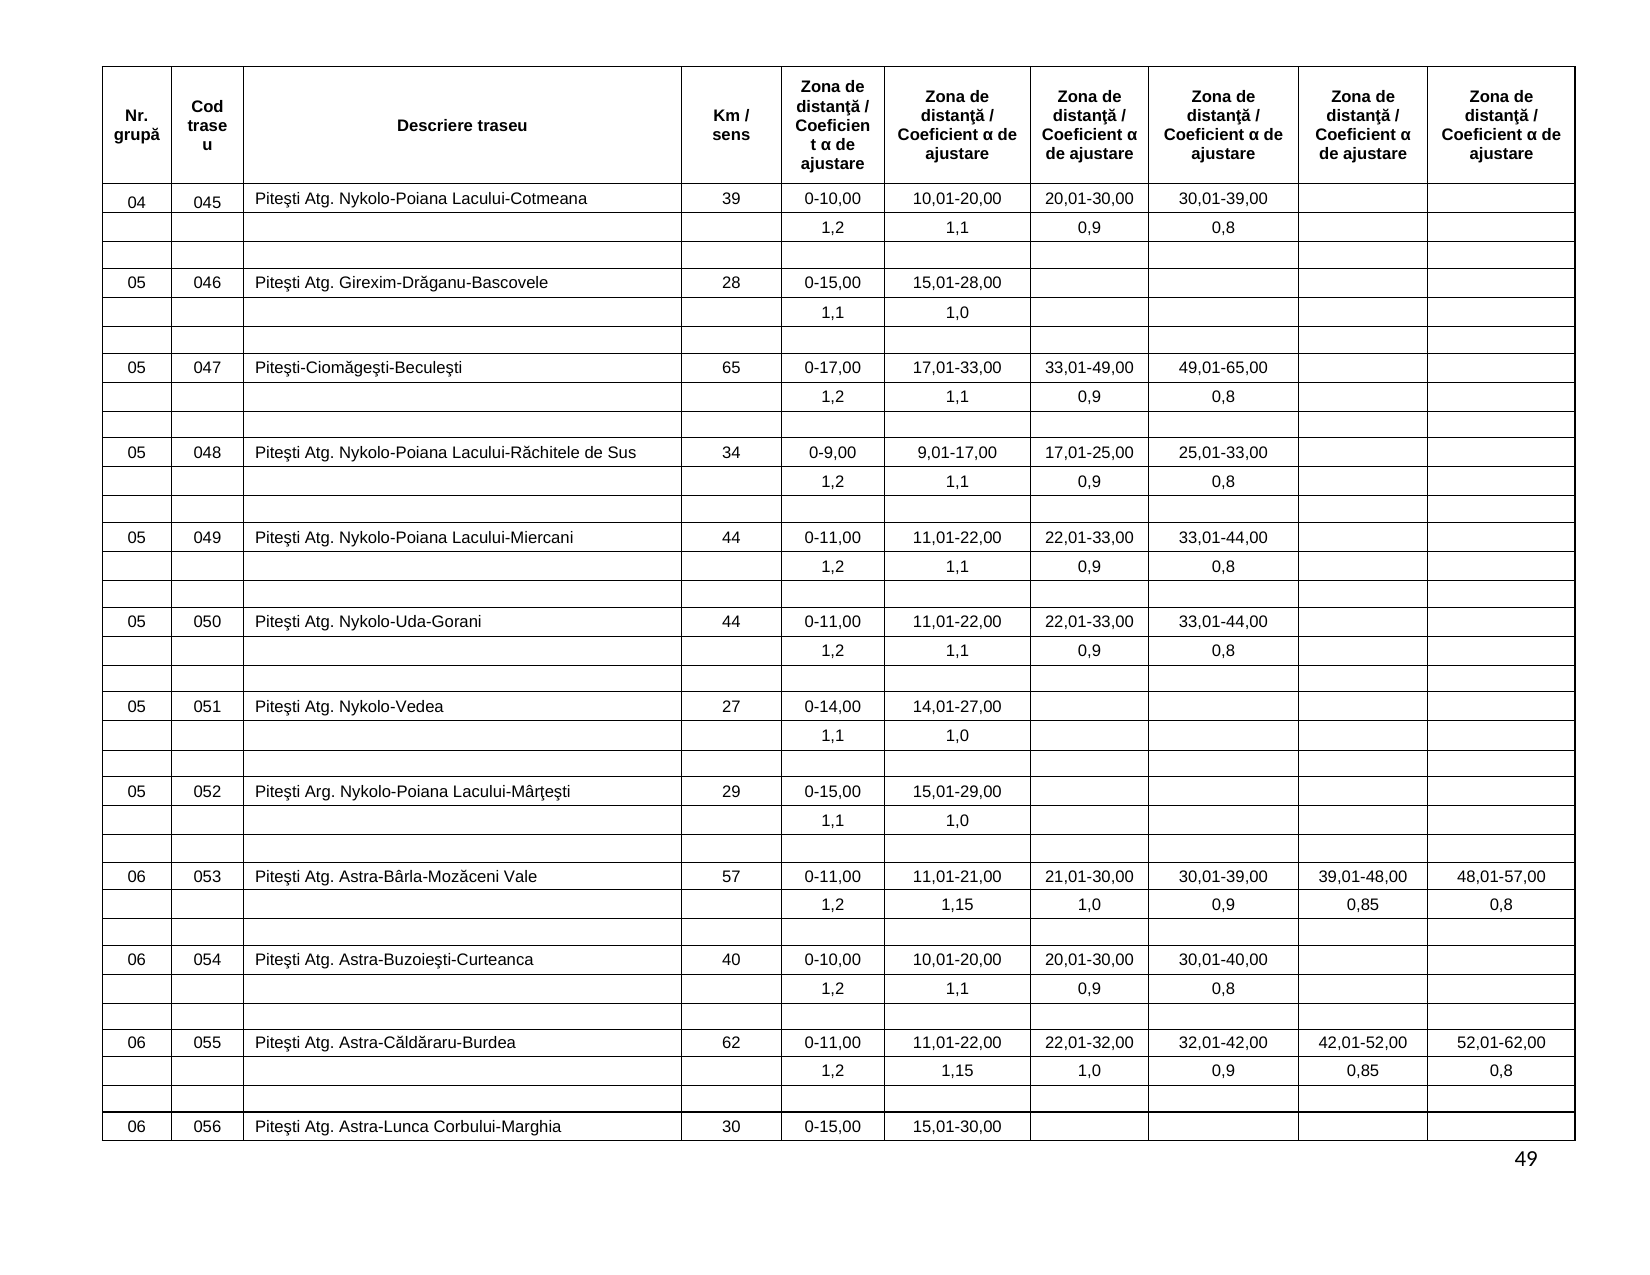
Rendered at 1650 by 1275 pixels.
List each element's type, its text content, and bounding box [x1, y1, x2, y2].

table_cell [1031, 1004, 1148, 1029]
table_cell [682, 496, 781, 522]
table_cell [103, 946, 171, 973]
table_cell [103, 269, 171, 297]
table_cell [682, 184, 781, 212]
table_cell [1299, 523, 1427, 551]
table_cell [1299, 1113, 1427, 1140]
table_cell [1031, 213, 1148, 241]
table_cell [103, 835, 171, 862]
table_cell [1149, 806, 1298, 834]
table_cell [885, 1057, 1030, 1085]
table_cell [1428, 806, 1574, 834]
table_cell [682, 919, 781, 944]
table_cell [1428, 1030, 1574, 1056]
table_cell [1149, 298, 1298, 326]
table_header Nr. grupă [103, 67, 171, 183]
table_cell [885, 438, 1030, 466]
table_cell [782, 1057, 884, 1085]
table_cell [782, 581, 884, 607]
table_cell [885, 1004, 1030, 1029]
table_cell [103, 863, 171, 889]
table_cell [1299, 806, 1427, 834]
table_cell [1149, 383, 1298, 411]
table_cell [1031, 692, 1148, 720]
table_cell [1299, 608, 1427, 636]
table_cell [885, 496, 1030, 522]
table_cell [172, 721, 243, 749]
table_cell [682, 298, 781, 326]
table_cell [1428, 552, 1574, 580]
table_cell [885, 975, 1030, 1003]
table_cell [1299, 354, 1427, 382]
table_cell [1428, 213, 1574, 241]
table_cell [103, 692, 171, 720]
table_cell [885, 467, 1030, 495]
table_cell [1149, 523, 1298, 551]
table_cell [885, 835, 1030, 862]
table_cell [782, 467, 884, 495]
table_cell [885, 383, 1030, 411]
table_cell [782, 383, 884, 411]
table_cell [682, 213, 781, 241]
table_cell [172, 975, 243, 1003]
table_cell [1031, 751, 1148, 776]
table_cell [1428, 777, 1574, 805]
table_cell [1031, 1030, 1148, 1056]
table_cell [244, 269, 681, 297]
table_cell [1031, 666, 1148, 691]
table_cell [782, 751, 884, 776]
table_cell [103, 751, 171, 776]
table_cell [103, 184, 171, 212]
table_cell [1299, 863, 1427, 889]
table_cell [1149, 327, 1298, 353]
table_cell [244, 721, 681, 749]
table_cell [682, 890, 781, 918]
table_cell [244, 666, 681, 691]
table_header Zona de distanţă / Coeficient α de ajustare [1299, 67, 1427, 183]
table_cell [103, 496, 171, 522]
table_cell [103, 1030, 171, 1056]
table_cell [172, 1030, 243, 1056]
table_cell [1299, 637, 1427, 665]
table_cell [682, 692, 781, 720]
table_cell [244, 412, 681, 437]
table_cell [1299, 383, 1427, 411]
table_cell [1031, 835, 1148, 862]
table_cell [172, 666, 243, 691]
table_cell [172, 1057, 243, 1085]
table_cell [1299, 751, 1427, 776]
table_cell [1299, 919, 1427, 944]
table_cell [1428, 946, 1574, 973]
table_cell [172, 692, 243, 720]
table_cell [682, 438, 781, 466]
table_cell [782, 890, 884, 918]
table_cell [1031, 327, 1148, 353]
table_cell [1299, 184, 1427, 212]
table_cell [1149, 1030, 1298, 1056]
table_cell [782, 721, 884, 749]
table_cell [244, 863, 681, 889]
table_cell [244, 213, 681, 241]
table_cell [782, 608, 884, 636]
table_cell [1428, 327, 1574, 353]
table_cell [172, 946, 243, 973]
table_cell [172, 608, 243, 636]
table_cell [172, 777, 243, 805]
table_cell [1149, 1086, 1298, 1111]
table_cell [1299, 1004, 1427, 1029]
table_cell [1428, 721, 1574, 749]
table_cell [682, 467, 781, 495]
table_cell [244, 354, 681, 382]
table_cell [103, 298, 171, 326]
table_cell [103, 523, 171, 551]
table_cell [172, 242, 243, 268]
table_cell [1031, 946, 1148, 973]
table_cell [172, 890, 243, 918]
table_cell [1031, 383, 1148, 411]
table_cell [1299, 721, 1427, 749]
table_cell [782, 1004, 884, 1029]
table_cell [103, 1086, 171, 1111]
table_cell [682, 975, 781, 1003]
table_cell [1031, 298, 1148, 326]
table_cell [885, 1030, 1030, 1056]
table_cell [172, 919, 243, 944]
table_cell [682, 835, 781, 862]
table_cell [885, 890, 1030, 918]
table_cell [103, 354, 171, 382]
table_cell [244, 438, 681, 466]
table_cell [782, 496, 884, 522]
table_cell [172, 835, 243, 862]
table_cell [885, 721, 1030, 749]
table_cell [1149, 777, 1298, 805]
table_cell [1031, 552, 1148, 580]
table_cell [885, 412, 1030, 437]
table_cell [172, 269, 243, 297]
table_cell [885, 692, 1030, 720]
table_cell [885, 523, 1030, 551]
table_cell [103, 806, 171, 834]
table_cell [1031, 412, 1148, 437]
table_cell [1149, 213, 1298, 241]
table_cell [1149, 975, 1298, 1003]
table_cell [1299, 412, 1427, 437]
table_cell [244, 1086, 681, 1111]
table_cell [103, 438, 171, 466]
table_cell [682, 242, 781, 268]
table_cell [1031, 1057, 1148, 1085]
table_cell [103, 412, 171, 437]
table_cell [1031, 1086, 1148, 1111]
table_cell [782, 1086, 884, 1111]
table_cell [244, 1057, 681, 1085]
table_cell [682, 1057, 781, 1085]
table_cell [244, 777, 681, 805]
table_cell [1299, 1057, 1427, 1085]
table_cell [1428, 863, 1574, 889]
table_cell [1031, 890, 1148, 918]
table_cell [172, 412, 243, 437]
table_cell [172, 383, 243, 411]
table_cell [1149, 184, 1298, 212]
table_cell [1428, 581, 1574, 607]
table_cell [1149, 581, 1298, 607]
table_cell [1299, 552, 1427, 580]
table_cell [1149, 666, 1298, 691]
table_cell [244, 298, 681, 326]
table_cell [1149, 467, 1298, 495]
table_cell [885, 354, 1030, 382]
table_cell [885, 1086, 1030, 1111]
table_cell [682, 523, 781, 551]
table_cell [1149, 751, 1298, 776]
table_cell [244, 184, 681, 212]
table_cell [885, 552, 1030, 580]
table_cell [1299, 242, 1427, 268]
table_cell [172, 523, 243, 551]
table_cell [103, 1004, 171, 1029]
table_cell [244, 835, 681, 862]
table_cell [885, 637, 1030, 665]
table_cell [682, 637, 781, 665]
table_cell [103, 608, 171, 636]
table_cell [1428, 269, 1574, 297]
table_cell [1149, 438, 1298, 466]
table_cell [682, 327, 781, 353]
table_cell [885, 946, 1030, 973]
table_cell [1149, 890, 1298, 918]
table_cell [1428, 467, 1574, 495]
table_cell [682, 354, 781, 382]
table_header Descriere traseu [244, 67, 681, 183]
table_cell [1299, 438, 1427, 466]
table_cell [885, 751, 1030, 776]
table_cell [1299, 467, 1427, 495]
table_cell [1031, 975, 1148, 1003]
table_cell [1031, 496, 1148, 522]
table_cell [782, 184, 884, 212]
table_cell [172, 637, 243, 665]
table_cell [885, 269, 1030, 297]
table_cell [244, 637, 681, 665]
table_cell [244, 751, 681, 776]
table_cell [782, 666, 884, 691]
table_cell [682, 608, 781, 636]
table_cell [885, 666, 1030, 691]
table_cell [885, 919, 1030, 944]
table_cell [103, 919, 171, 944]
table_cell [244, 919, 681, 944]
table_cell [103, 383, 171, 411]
table_header Zona de distanţă / Coeficient α de ajustare [1031, 67, 1148, 183]
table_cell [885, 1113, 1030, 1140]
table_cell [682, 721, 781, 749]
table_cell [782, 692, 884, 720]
table_header Cod traseu [172, 67, 243, 183]
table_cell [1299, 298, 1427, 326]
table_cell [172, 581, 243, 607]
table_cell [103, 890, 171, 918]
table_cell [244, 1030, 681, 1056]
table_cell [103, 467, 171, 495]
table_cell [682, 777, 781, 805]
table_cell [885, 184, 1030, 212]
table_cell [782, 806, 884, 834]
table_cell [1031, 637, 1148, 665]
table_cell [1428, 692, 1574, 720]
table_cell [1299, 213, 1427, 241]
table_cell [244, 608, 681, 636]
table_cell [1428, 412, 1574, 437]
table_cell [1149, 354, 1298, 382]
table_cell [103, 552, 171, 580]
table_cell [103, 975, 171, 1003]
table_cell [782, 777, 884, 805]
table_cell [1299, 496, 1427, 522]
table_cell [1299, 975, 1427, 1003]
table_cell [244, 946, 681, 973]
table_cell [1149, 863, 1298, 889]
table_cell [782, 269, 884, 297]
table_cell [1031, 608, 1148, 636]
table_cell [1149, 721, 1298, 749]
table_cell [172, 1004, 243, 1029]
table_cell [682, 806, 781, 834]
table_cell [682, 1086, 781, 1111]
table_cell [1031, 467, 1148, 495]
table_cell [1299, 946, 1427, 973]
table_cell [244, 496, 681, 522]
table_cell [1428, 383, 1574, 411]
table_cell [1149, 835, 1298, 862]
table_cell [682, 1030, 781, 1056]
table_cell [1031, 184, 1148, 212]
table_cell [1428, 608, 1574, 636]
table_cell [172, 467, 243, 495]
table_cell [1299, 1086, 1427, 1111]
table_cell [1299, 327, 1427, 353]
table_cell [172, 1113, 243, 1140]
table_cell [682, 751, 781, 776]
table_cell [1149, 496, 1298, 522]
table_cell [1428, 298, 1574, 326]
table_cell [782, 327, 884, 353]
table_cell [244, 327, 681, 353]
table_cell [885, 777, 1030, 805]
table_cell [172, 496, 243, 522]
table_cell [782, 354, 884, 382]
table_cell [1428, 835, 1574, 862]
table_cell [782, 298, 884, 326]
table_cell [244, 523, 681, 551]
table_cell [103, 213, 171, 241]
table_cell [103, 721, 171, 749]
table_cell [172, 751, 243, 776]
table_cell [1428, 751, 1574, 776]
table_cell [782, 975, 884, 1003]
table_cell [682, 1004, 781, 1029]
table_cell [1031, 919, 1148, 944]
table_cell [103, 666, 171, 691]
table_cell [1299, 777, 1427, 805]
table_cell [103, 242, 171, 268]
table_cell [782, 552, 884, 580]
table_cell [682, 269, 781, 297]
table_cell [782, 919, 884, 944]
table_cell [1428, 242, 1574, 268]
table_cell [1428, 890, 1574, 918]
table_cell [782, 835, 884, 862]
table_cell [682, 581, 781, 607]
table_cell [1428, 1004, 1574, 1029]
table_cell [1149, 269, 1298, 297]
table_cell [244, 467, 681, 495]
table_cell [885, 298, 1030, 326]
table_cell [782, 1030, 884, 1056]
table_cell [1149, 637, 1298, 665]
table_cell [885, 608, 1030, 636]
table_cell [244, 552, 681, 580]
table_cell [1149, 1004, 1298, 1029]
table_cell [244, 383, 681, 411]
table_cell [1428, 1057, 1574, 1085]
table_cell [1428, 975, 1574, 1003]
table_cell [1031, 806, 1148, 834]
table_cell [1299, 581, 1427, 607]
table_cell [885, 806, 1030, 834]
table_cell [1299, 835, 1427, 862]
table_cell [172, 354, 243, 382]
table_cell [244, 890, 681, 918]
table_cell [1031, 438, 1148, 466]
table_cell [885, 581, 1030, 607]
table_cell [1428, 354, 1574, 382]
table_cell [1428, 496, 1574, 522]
table_header Zona de distanţă / Coeficient α de ajustare [885, 67, 1030, 183]
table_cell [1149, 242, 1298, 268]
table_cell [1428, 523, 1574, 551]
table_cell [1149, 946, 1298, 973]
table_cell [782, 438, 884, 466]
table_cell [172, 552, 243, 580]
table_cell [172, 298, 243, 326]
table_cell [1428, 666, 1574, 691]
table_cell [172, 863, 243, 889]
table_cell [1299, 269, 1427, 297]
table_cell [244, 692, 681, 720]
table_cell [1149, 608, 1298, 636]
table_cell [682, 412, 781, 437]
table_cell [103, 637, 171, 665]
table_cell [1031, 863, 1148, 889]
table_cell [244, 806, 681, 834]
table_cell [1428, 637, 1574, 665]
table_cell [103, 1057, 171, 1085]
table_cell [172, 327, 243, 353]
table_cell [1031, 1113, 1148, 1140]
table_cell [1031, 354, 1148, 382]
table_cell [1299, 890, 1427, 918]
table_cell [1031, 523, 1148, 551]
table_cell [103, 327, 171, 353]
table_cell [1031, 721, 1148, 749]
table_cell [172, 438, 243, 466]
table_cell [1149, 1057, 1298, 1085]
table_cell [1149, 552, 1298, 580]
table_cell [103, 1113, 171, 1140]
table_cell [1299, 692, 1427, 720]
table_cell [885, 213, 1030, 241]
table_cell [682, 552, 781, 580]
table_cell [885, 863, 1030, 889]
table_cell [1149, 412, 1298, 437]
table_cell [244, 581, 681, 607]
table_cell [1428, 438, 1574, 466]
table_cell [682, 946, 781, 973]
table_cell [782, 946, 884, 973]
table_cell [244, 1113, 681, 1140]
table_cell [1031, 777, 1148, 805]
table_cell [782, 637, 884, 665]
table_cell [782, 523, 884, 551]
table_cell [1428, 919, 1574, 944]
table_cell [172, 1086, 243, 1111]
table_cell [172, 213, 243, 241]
table_header Km / sens [682, 67, 781, 183]
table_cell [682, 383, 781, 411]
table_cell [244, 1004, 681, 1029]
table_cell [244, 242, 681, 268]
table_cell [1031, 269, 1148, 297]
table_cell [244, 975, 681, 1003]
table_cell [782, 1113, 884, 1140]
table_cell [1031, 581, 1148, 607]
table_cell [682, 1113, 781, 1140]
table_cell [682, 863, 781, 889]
table_header Zona de distanţă / Coeficient α de ajustare [1428, 67, 1574, 183]
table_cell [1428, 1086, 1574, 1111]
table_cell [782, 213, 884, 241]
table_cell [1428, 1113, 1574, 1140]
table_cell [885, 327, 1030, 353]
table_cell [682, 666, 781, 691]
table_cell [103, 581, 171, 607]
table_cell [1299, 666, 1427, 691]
table_header Zona de distanţă / Coeficient α de ajustare [1149, 67, 1298, 183]
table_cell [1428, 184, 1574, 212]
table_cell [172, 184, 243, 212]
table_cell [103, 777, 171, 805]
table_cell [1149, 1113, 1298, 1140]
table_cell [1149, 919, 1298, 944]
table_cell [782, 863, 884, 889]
table_header Zona de distanţă / Coeficient α de ajustare [782, 67, 884, 183]
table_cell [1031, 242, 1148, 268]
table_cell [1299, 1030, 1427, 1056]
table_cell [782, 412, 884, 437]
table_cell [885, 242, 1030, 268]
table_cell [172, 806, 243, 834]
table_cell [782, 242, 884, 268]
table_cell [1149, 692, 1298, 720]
